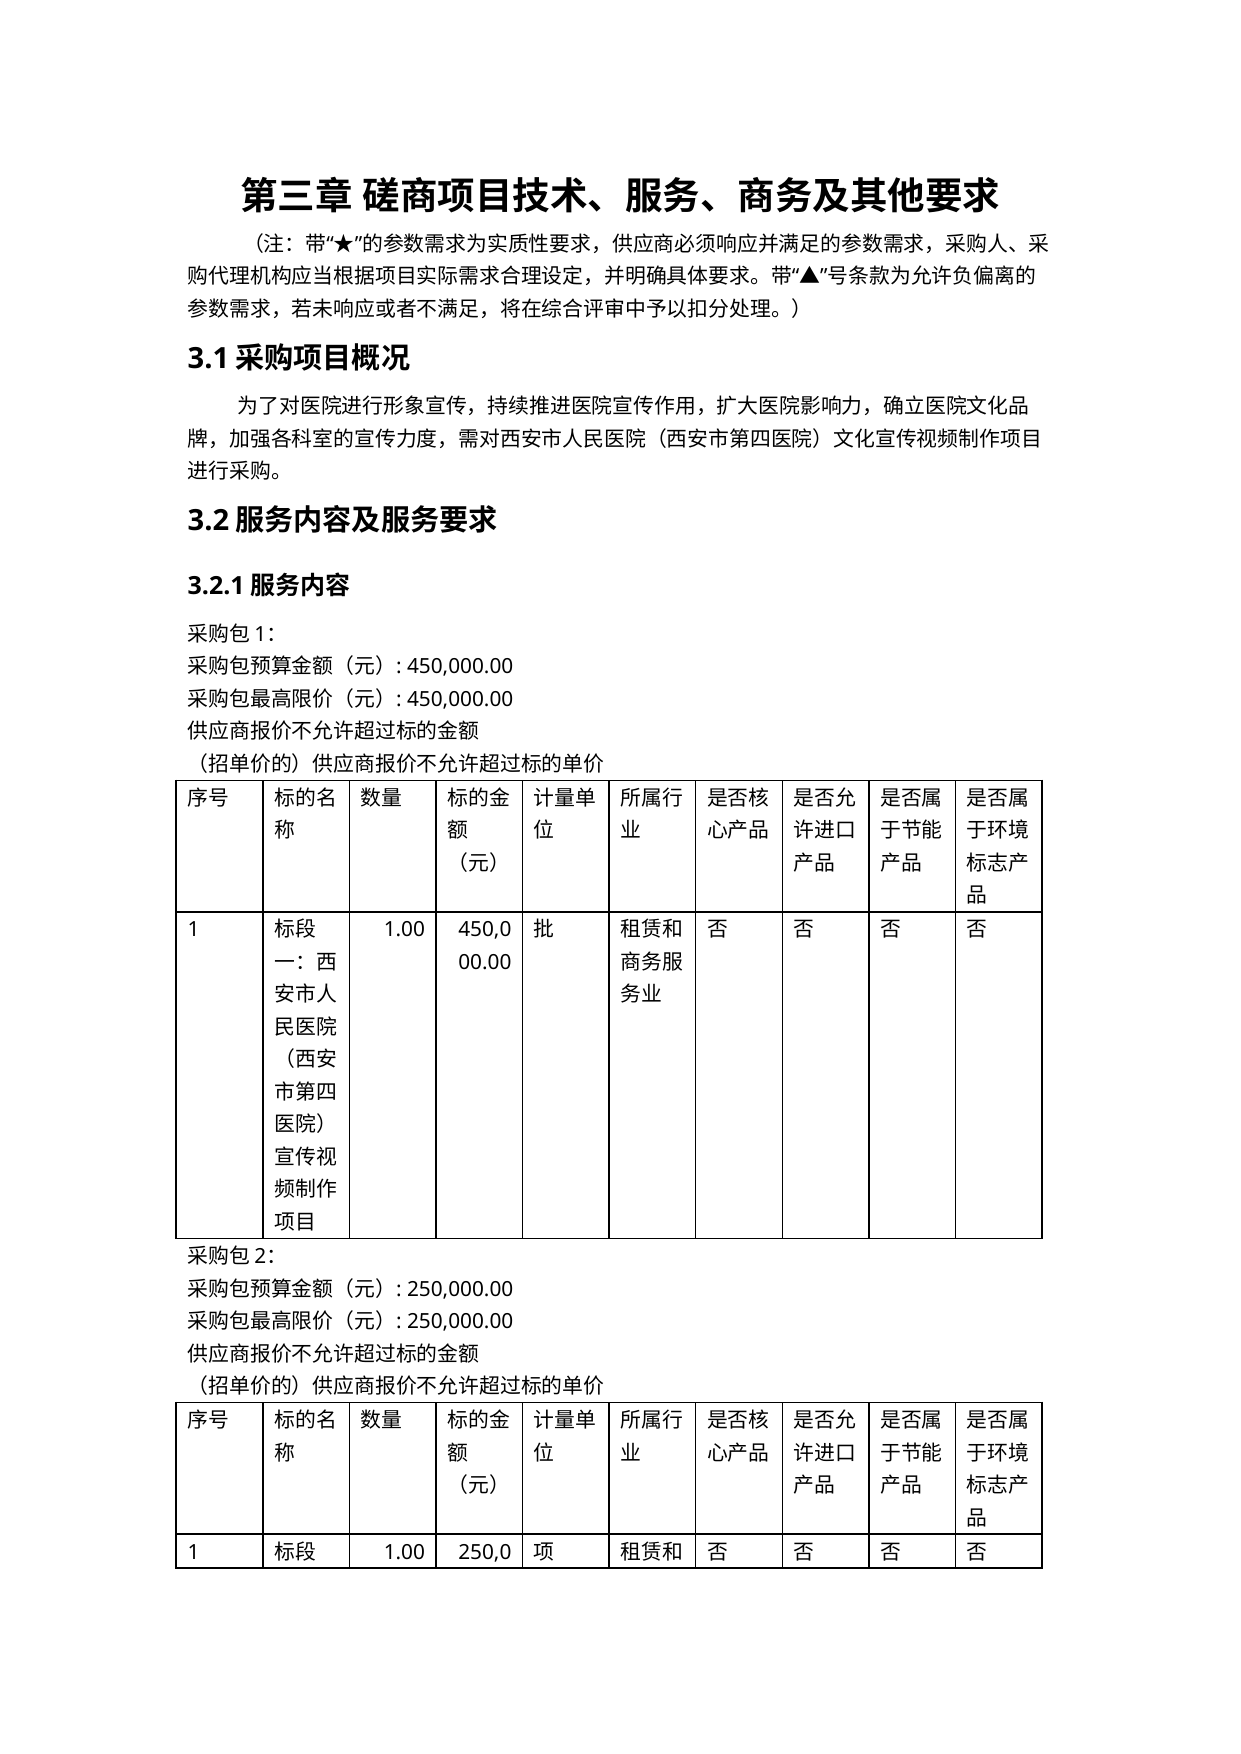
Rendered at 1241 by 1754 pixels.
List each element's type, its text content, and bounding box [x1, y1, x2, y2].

table_cell 否 [870, 913, 955, 1238]
table_cell 否 [783, 913, 868, 1238]
text 采购包最高限价（元）: 250,000.00 [187, 1304, 1053, 1337]
table_cell 250,000.00 [437, 1535, 522, 1567]
table_cell 1 [177, 913, 262, 1238]
text 供应商报价不允许超过标的金额 [187, 1337, 1053, 1369]
table_header 所属行业 [610, 781, 695, 911]
table_cell 否 [956, 1535, 1041, 1567]
table_header 是否核心产品 [696, 781, 782, 911]
text 采购包1： [187, 617, 1053, 649]
table_cell 否 [870, 1535, 955, 1567]
text 3.2服务内容及服务要求 [187, 487, 1053, 552]
table_header 数量 [350, 781, 435, 911]
table_header 计量单位 [523, 781, 608, 911]
table_cell 否 [696, 913, 782, 1238]
text 采购包预算金额（元）: 450,000.00 [187, 649, 1053, 682]
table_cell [264, 1535, 349, 1567]
text （招单价的）供应商报价不允许超过标的单价 [187, 747, 1053, 779]
table_cell 1.00 [350, 1535, 435, 1567]
text （招单价的）供应商报价不允许超过标的单价 [187, 1369, 1053, 1402]
table_cell 1 [177, 1535, 262, 1567]
table_header 标的金额 （元） [437, 1403, 522, 1533]
table_cell 1.00 [350, 913, 435, 1238]
text 采购包最高限价（元）: 450,000.00 [187, 682, 1053, 714]
table_header 计量单位 [523, 1403, 608, 1533]
text 第三章 磋商项目技术、服务、商务及其他要求 [187, 162, 1053, 227]
table_header 是否属于环境标志产品 [956, 1403, 1041, 1533]
table_header 序号 [177, 781, 262, 911]
text 采购包2： [187, 1239, 1053, 1272]
table_cell 否 [956, 913, 1041, 1238]
text 采购包预算金额（元）: 250,000.00 [187, 1272, 1053, 1304]
table_cell 标段一：西安市人民医院（西安市第四医院）宣传视频制作项目 [264, 913, 349, 1238]
table_header 序号 [177, 1403, 262, 1533]
table_header 所属行业 [610, 1403, 695, 1533]
table_cell 项 [523, 1535, 608, 1567]
table_header 是否属于节能产品 [870, 1403, 955, 1533]
table_header 标的金额 （元） [437, 781, 522, 911]
table_cell 租赁和商务服务业 [610, 913, 695, 1238]
text 供应商报价不允许超过标的金额 [187, 714, 1053, 747]
text 为了对医院进行形象宣传，持续推进医院宣传作用，扩大医院影响力，确立医院文化品牌，加强各科室的宣传力度，需对西安市人民医院（西安市第四医院）文化宣传视频制作项目进行采购。 [187, 389, 1053, 487]
table_header 是否属于节能产品 [870, 781, 955, 911]
table_header 是否核心产品 [696, 1403, 782, 1533]
table_header 标的名称 [264, 781, 349, 911]
table_cell 否 [783, 1535, 868, 1567]
table_cell 租赁和商务服务业 [610, 1535, 695, 1567]
table_header 标的名称 [264, 1403, 349, 1533]
table_cell 否 [696, 1535, 782, 1567]
table_cell 450,000.00 [437, 913, 522, 1238]
table_cell 批 [523, 913, 608, 1238]
table_header 是否允许进口产品 [783, 1403, 868, 1533]
table_header 是否属于环境标志产品 [956, 781, 1041, 911]
text （注：带“★”的参数需求为实质性要求，供应商必须响应并满足的参数需求，采购人、采购代理机构应当根据项目实际需求合理设定，并明确具体要求。带“▲”号条款为允许负偏离的参数需求，若未响应或者不满足，将在综合评审中予以扣分处理。） [187, 227, 1053, 324]
text 3.2.1服务内容 [187, 552, 1053, 617]
table_header 数量 [350, 1403, 435, 1533]
text 3.1采购项目概况 [187, 324, 1053, 389]
table_header 是否允许进口产品 [783, 781, 868, 911]
